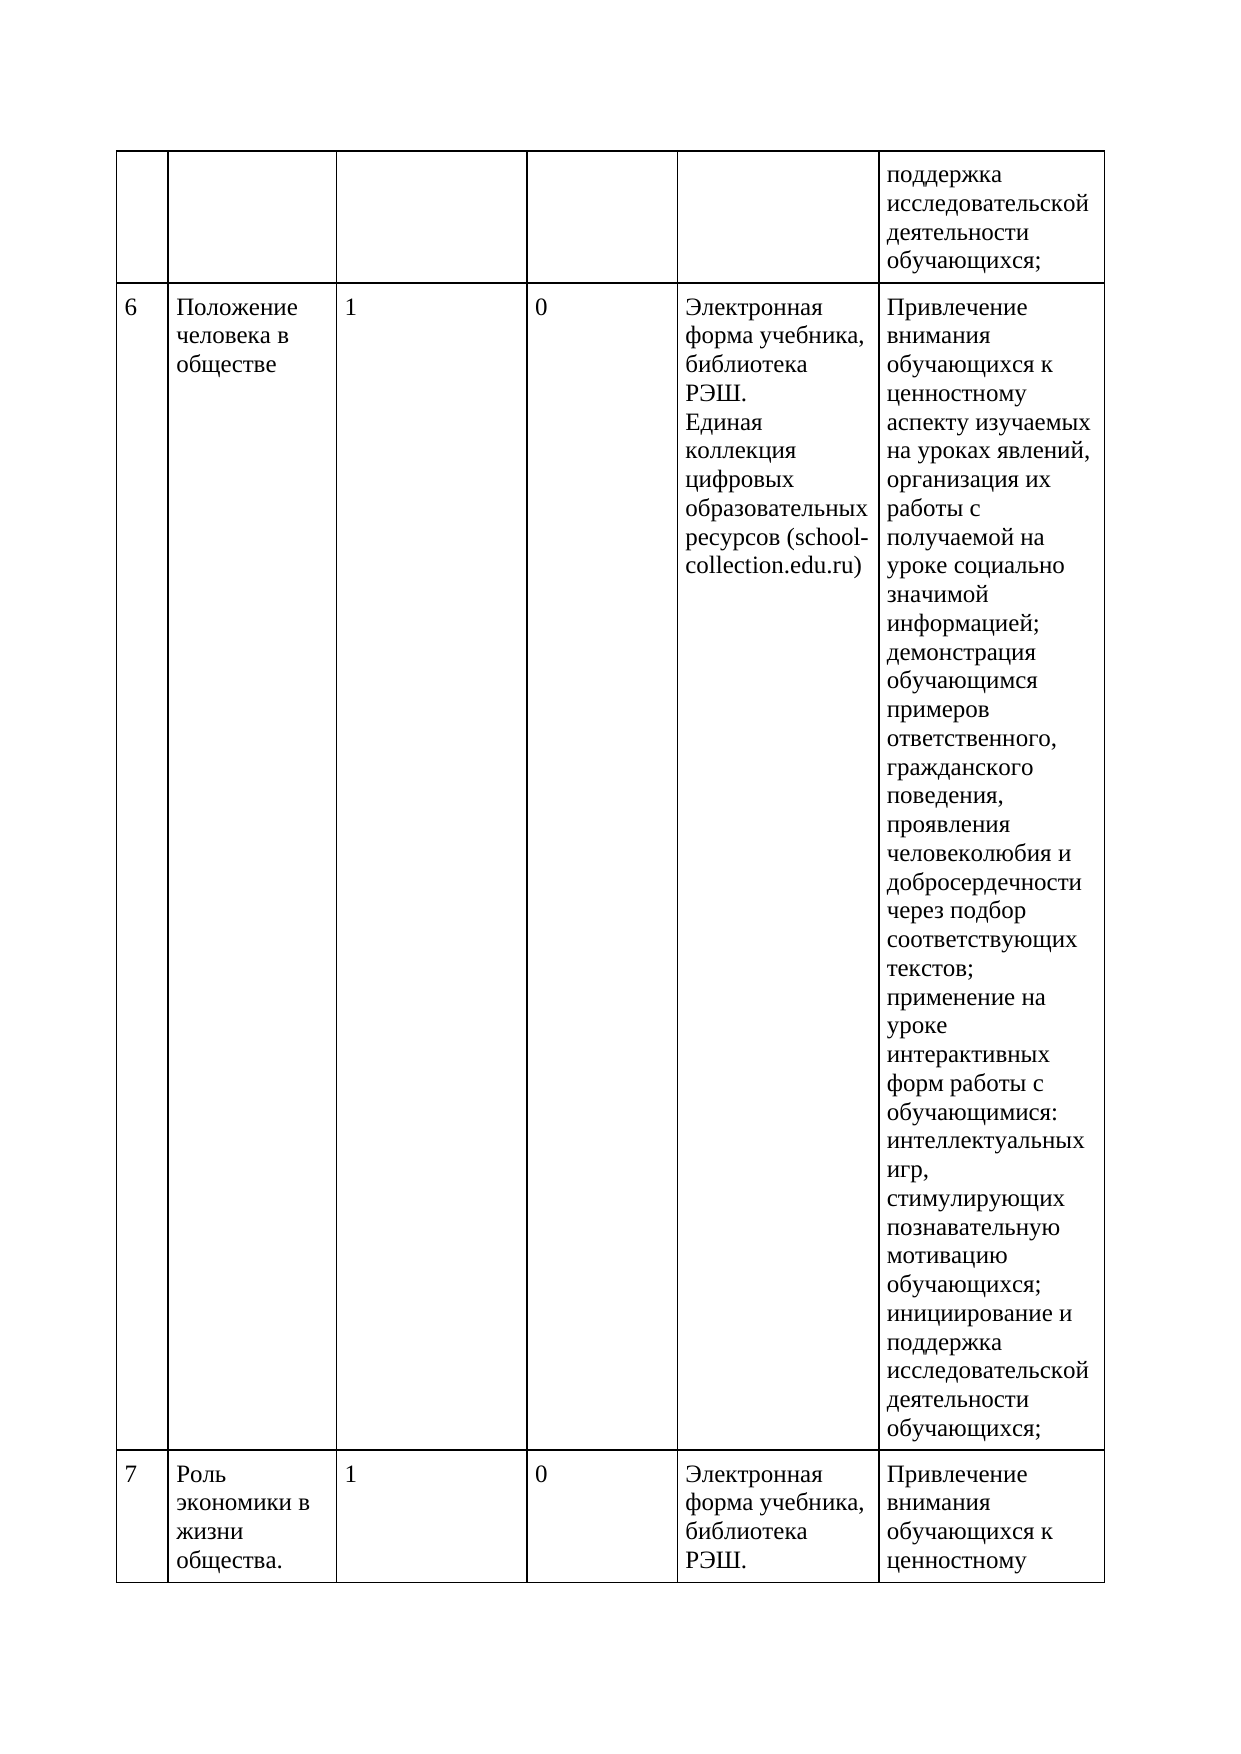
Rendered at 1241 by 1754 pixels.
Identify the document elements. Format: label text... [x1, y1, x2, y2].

table_cell 0 [528, 1365, 677, 1582]
table_cell Общество, в котором мы живем, – 10 часов [117, 152, 1104, 196]
table_cell 2 [337, 198, 526, 1363]
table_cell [169, 1365, 336, 1582]
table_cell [678, 198, 878, 1363]
table_cell 6 [117, 1365, 167, 1582]
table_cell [678, 1365, 878, 1582]
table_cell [880, 1365, 1104, 1582]
table_cell 1 [528, 198, 677, 1363]
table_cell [880, 198, 1104, 1363]
table_cell 1 [337, 1365, 526, 1582]
table_cell 5 [117, 198, 167, 1363]
table_cell Общество — совместная жизнь людей [169, 198, 336, 1363]
